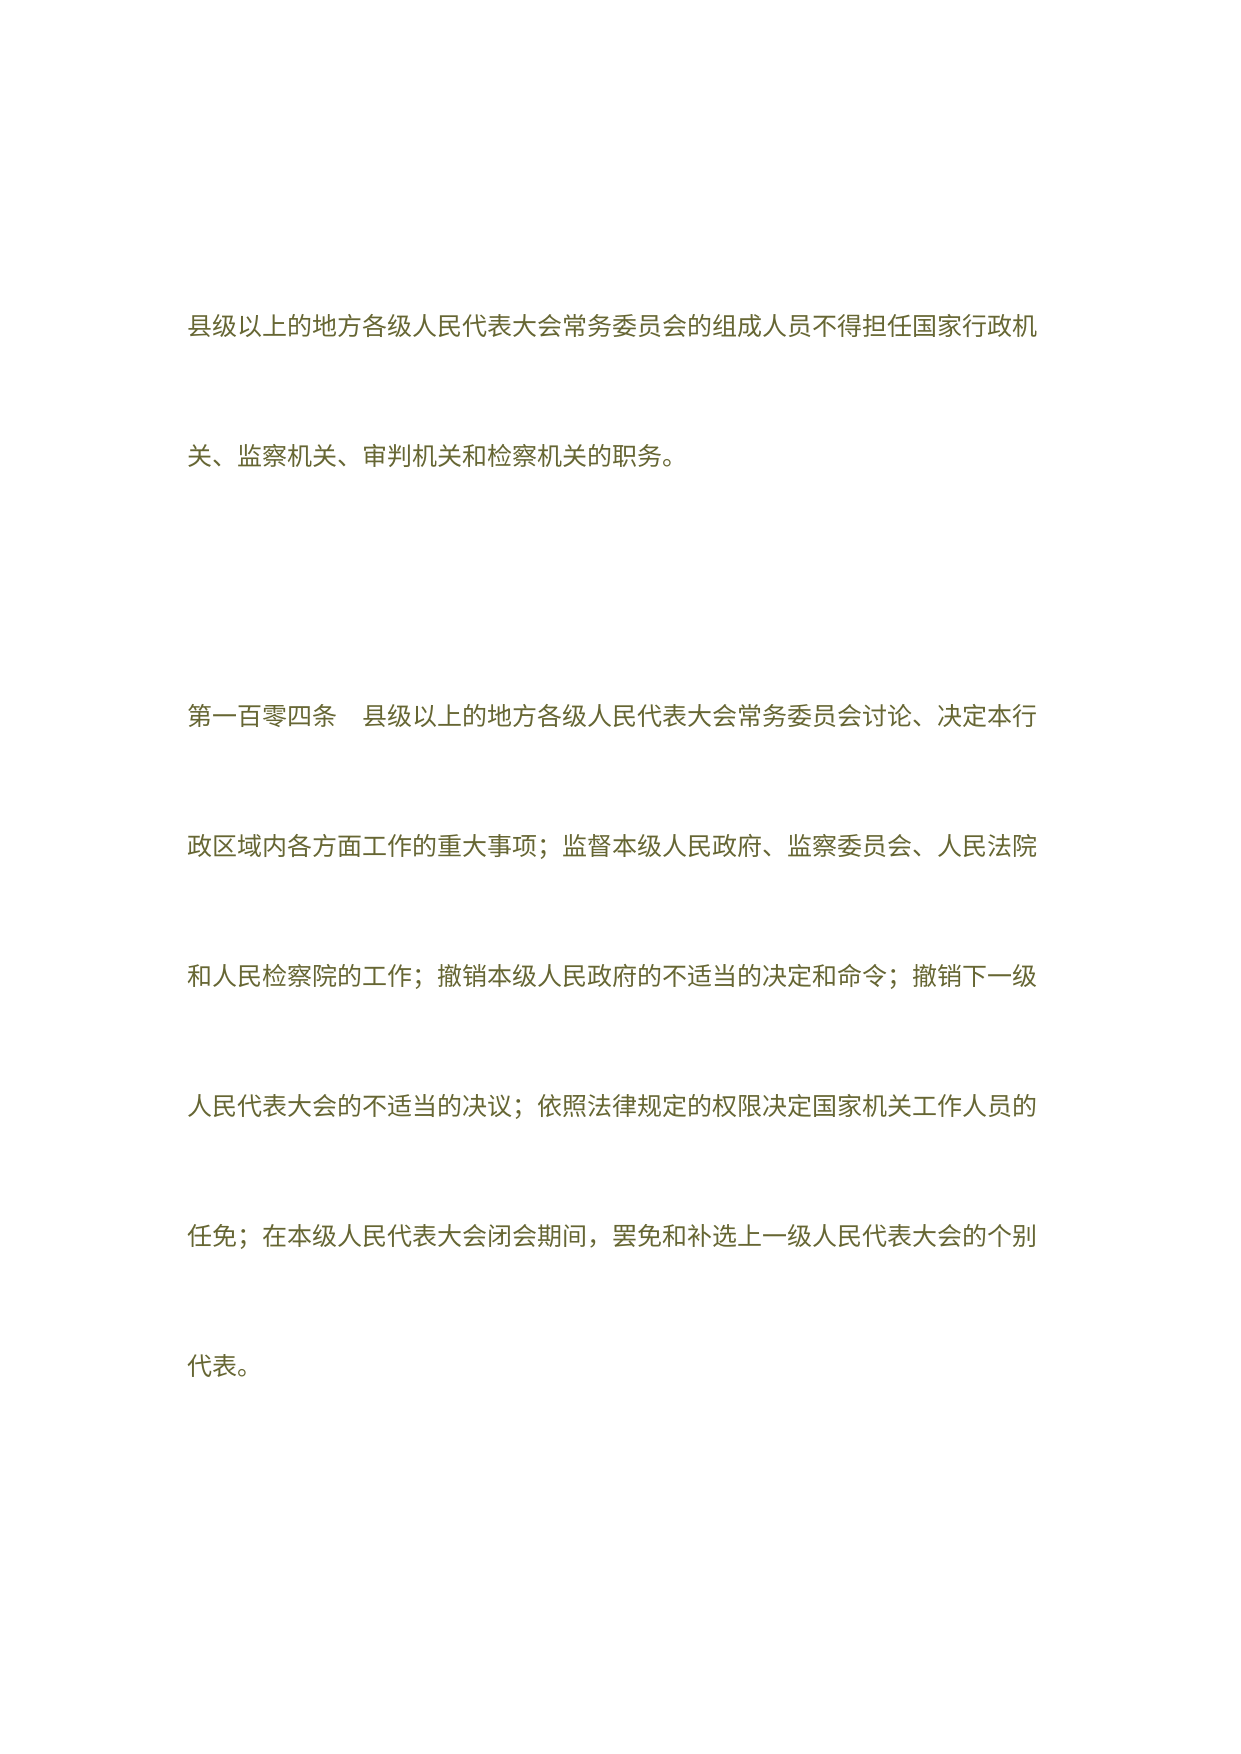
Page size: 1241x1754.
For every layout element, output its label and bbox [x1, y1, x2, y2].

text [187, 162, 1053, 1397]
